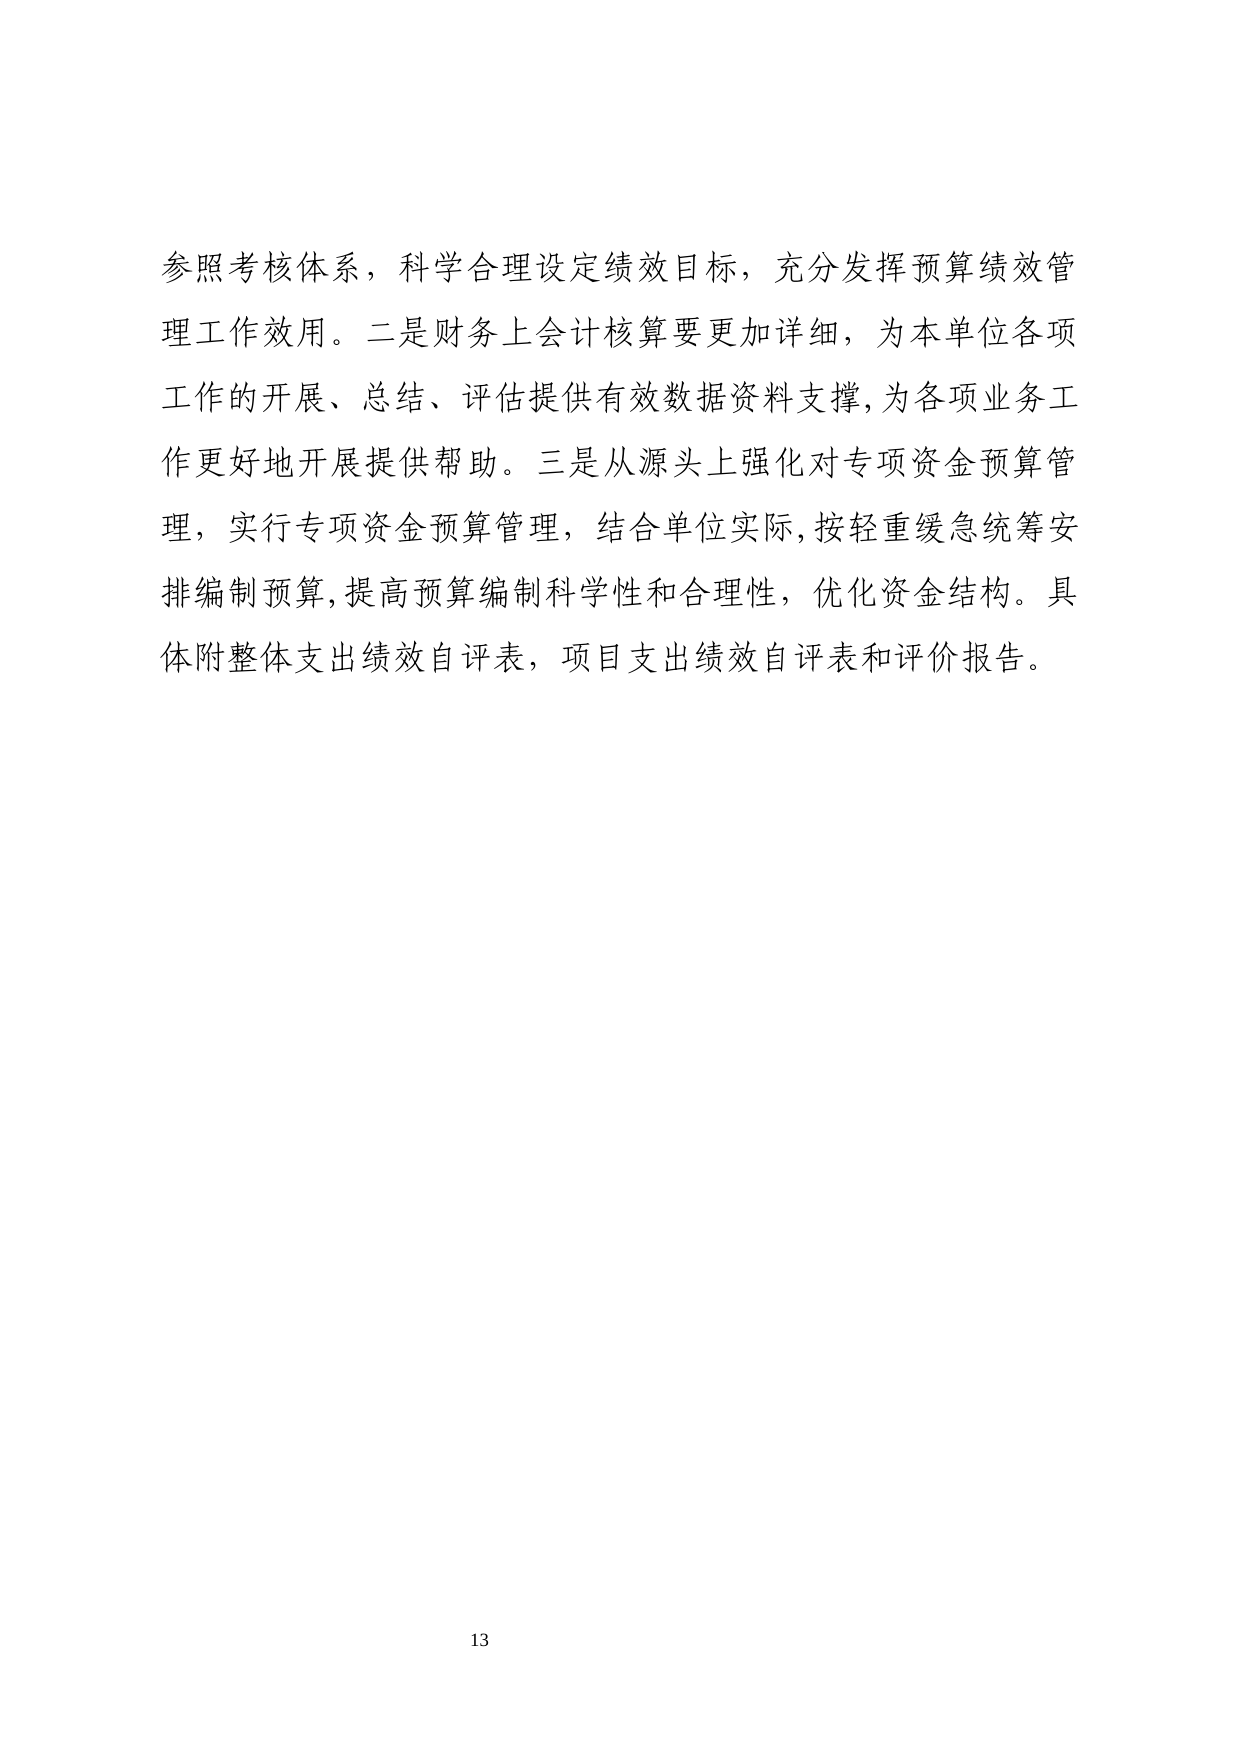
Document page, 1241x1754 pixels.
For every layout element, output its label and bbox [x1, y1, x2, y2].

text [159, 233, 1081, 688]
